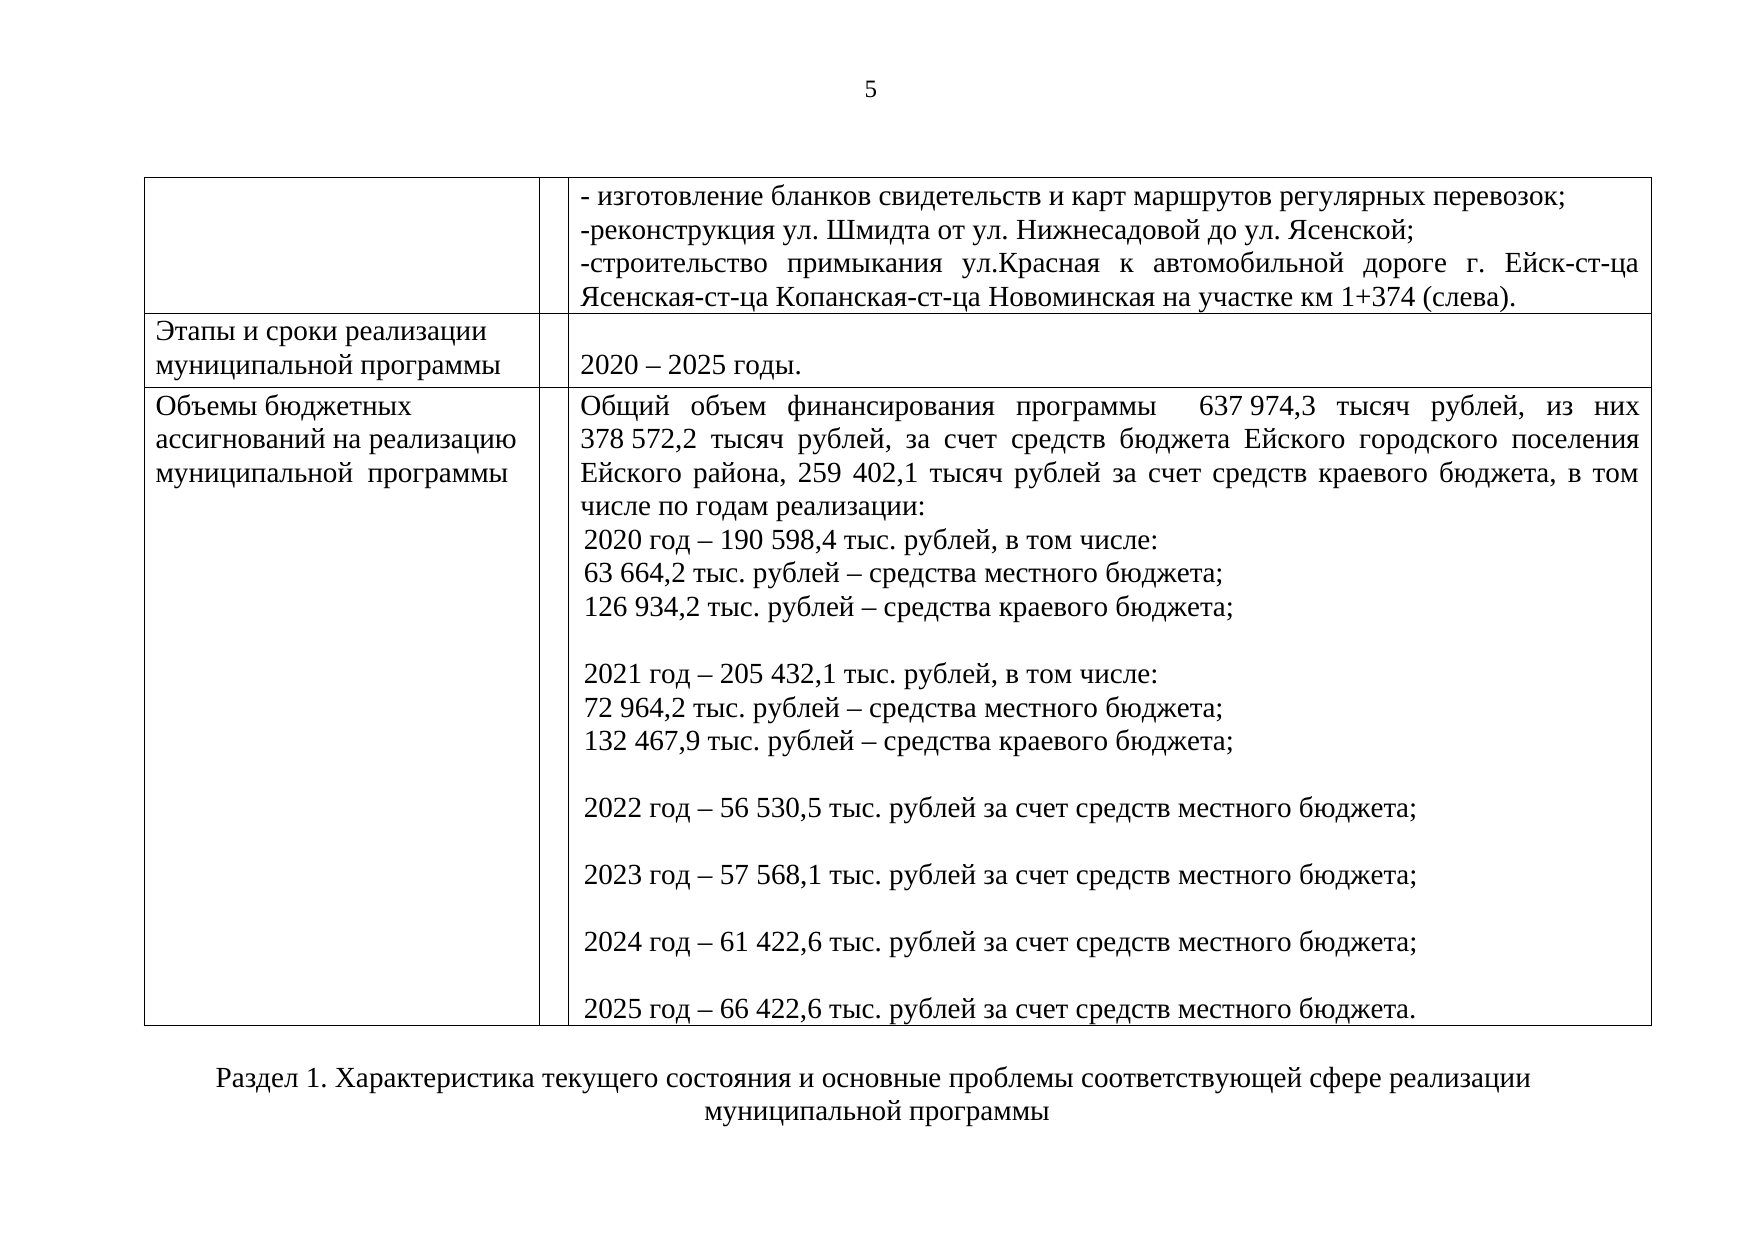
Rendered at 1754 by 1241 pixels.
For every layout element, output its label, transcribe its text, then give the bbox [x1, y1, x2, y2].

table_cell Общий объем финансирования программы 637 974,3 тысяч рублей, из них 378 572,2 тысяч рублей, за счет средств бюджета Ейского городского поселения Ейского района, 259 402,1 тысяч рублей за счет средств краевого бюджета, в том числе по годам реализации: 2020 год – 190 598,4 тыс. рублей, в том числе: 63 664,2 тыс. рублей – средства местного бюджета; 126 934,2 тыс. рублей – средства краевого бюджета; 2021 год – 205 432,1 тыс. рублей, в том числе: 72 964,2 тыс. рублей – средства местного бюджета; 132 467,9 тыс. рублей – средства краевого бюджета; 2022 год – 56 530,5 тыс. рублей за счет средств местного бюджета; 2023 год – 57 568,1 тыс. рублей за счет средств местного бюджета; 2024 год – 61 422,6 тыс. рублей за счет средств местного бюджета; 2025 год – 66 422,6 тыс. рублей за счет средств местного бюджета. [569, 388, 1651, 1025]
table_cell [540, 178, 568, 312]
table_cell 2020 – 2025 годы. [569, 314, 1651, 387]
table_cell Этапы и сроки реализации муниципальной программы [145, 314, 539, 387]
table_cell [540, 314, 568, 387]
table_cell [540, 388, 568, 1025]
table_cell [569, 178, 1651, 312]
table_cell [145, 178, 539, 312]
table_cell Объемы бюджетных ассигнований на реализацию муниципальной программы [145, 388, 539, 1025]
text Раздел 1. Характеристика текущего состояния и основные проблемы соответствующей сфере реализации муниципальной программы [118, 1060, 1636, 1127]
